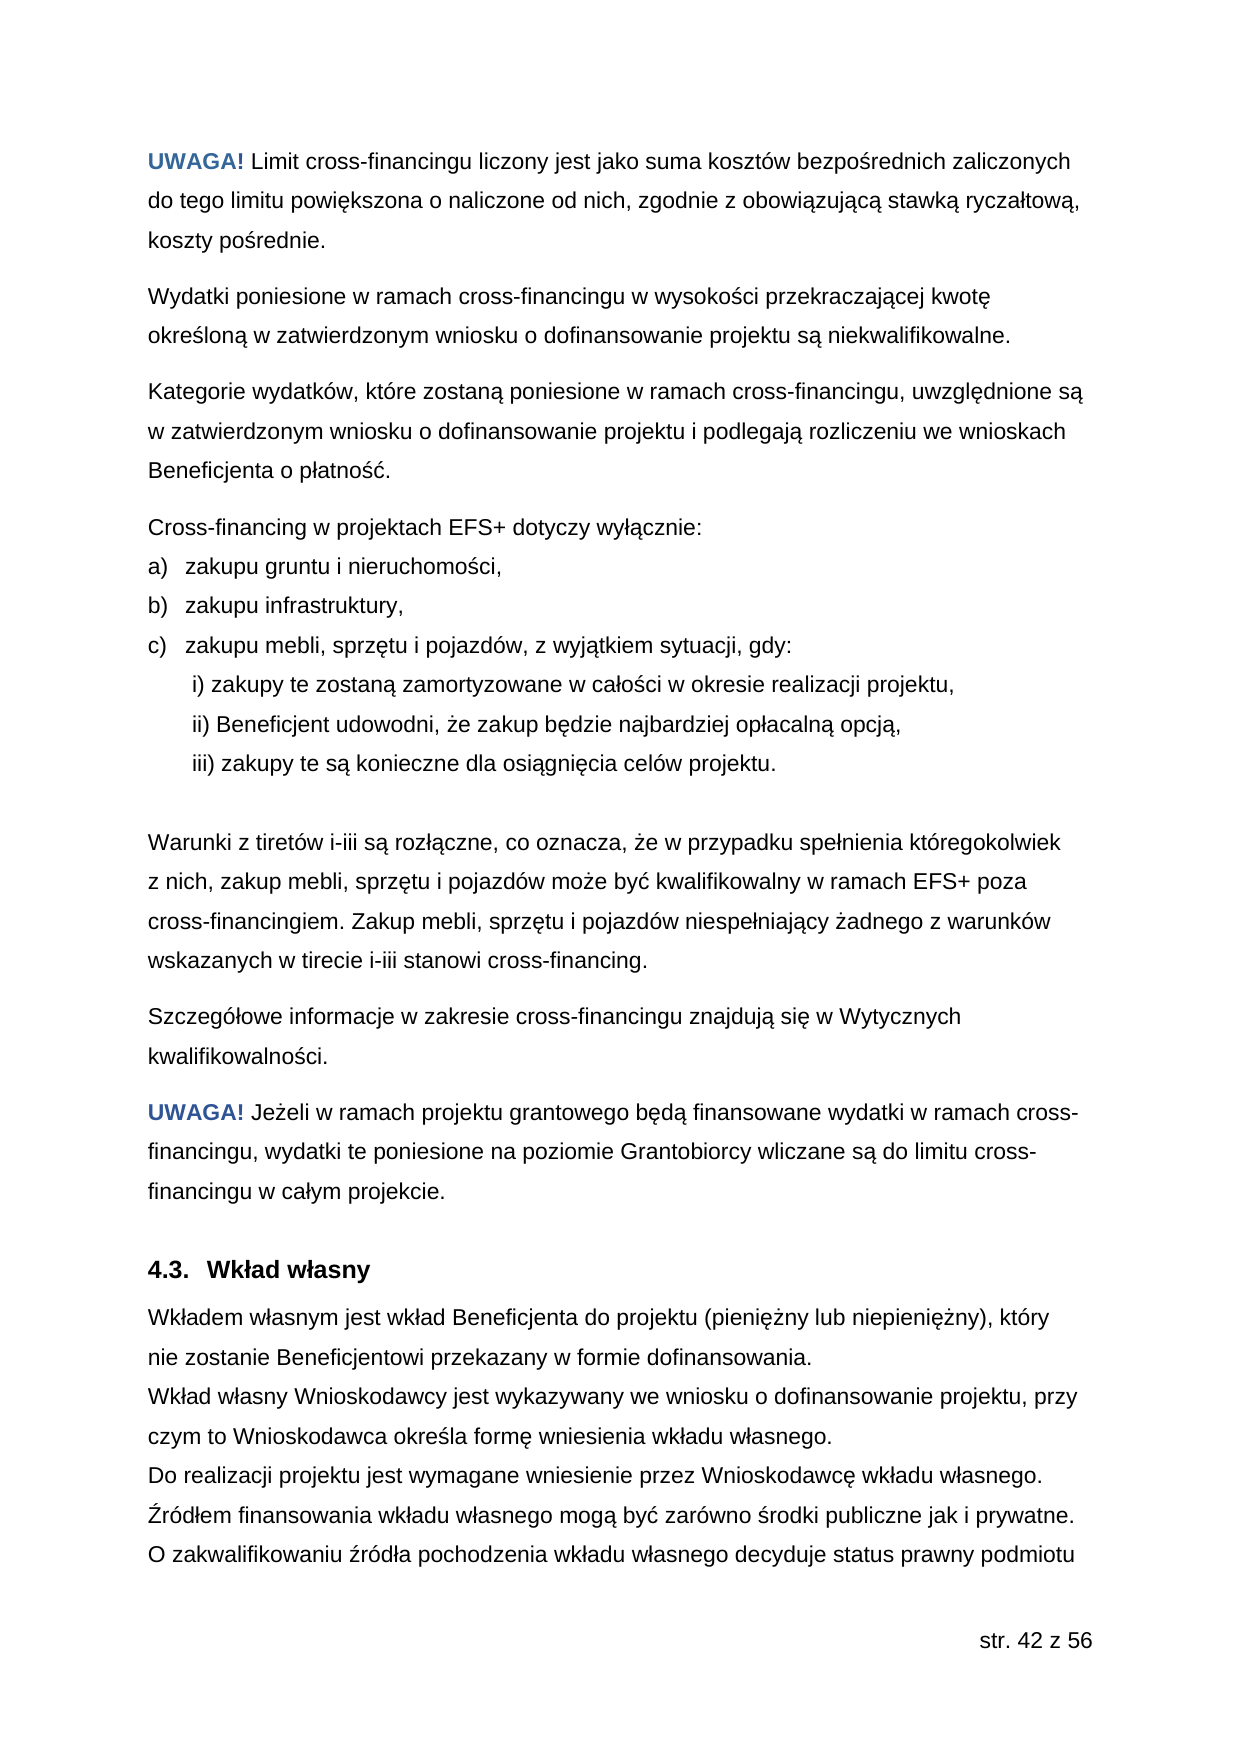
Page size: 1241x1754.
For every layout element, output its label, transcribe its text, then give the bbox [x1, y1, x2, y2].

text Szczegółowe informacje w zakresie cross-financingu znajdują się w Wytycznych kwalifikowalności. [148, 1003, 1093, 1069]
text Warunki z tiretów i-iii są rozłączne, co oznacza, że w przypadku spełnienia któregokolwiek z nich, zakup mebli, sprzętu i pojazdów może być kwalifikowalny w ramach EFS+ poza cross-financingiem. Zakup mebli, sprzętu i pojazdów niespełniający żadnego z warunków wskazanych w tirecie i-iii stanowi cross-financing. [148, 829, 1093, 973]
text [148, 1502, 1093, 1567]
text Wkład własny [148, 1255, 1093, 1283]
text i) zakupy te zostaną zamortyzowane w całości w okresie realizacji projektu, [192, 671, 1093, 698]
list zakupu mebli, sprzętu i pojazdów, z wyjątkiem sytuacji, gdy: [148, 632, 1093, 658]
text Do realizacji projektu jest wymagane wniesienie przez Wnioskodawcę wkładu własnego. [148, 1462, 1093, 1488]
text UWAGA! Limit cross-financingu liczony jest jako suma kosztów bezpośrednich zaliczonych do tego limitu powiększona o naliczone od nich, zgodnie z obowiązującą stawką ryczałtową, koszty pośrednie. [148, 148, 1093, 253]
text UWAGA! Jeżeli w ramach projektu grantowego będą finansowane wydatki w ramach cross-financingu, wydatki te poniesione na poziomie Grantobiorcy wliczane są do limitu cross-financingu w całym projekcie. [148, 1099, 1093, 1204]
text Wkładem własnym jest wkład Beneficjenta do projektu (pieniężny lub niepieniężny), który nie zostanie Beneficjentowi przekazany w formie dofinansowania. [148, 1304, 1093, 1370]
text Wkład własny Wnioskodawcy jest wykazywany we wniosku o dofinansowanie projektu, przy czym to Wnioskodawca określa formę wniesienia wkładu własnego. [148, 1383, 1093, 1449]
text ii) Beneficjent udowodni, że zakup będzie najbardziej opłacalną opcją, [192, 711, 1093, 737]
text iii) zakupy te są konieczne dla osiągnięcia celów projektu. [192, 750, 1093, 777]
text Cross-financing w projektach EFS+ dotyczy wyłącznie: [148, 513, 1093, 540]
list zakupu infrastruktury, [148, 592, 1093, 619]
text Kategorie wydatków, które zostaną poniesione w ramach cross-financingu, uwzględnione są w zatwierdzonym wniosku o dofinansowanie projektu i podlegają rozliczeniu we wnioskach Beneficjenta o płatność. [148, 378, 1093, 484]
text Wydatki poniesione w ramach cross-financingu w wysokości przekraczającej kwotę określoną w zatwierdzonym wniosku o dofinansowanie projektu są niekwalifikowalne. [148, 283, 1093, 348]
list zakupu gruntu i nieruchomości, [148, 553, 1093, 579]
